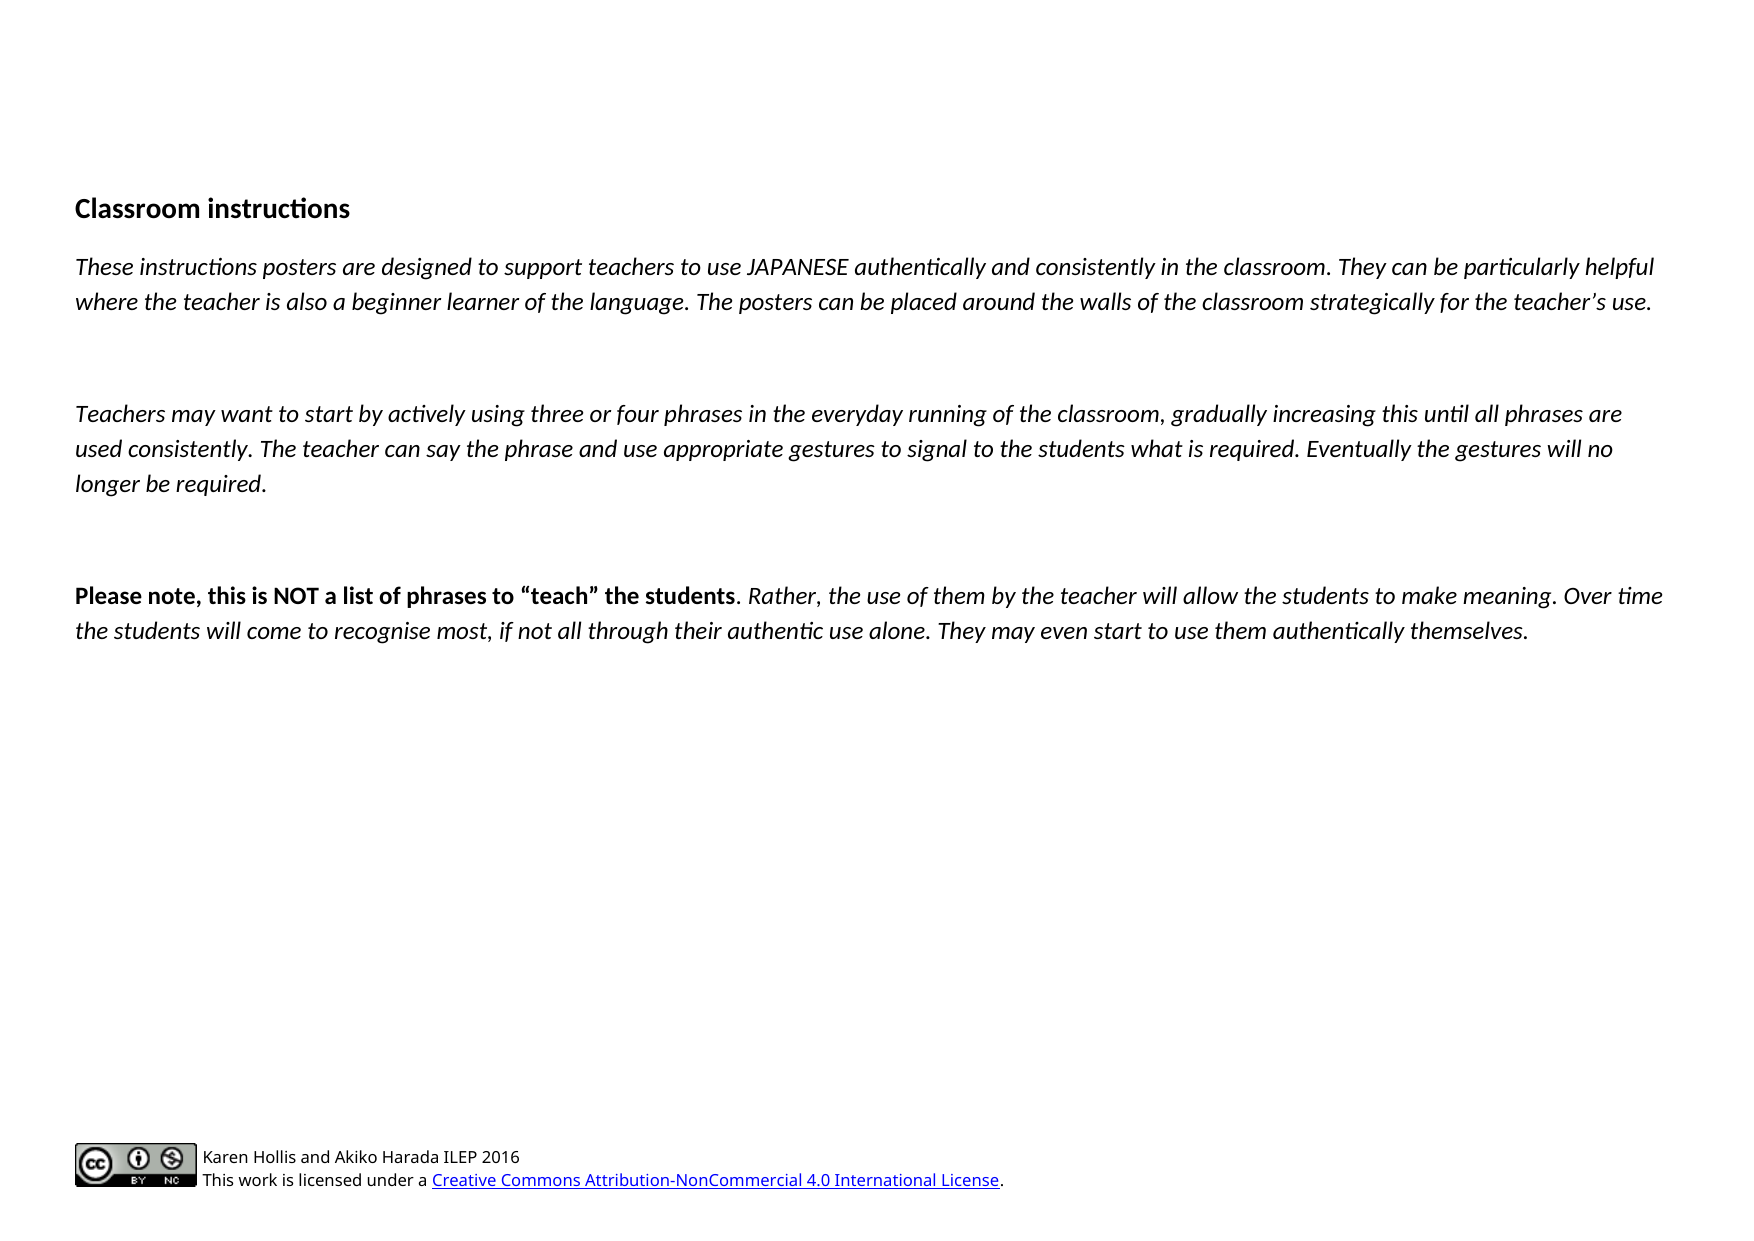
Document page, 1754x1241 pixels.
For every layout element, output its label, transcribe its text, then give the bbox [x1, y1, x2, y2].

text Classroom instructions [75, 190, 1679, 225]
picture [75, 1143, 197, 1187]
text These instructions posters are designed to support teachers to use JAPANESE authentically and consistently in the classroom. They can be particularly helpful where the teacher is also a beginner learner of the language. The posters can be placed around the walls of the classroom strategically for the teacher’s use. [75, 252, 1679, 317]
text Please note, this is NOT a list of phrases to “teach” the students. Rather, the use of them by the teacher will allow the students to make meaning. Over time the students will come to recognise most, if not all through their authentic use alone. They may even start to use them authentically themselves. [75, 580, 1679, 645]
text Teachers may want to start by actively using three or four phrases in the everyday running of the classroom, gradually increasing this until all phrases are used consistently. The teacher can say the phrase and use appropriate gestures to signal to the students what is required. Eventually the gestures will no longer be required. [75, 398, 1679, 499]
